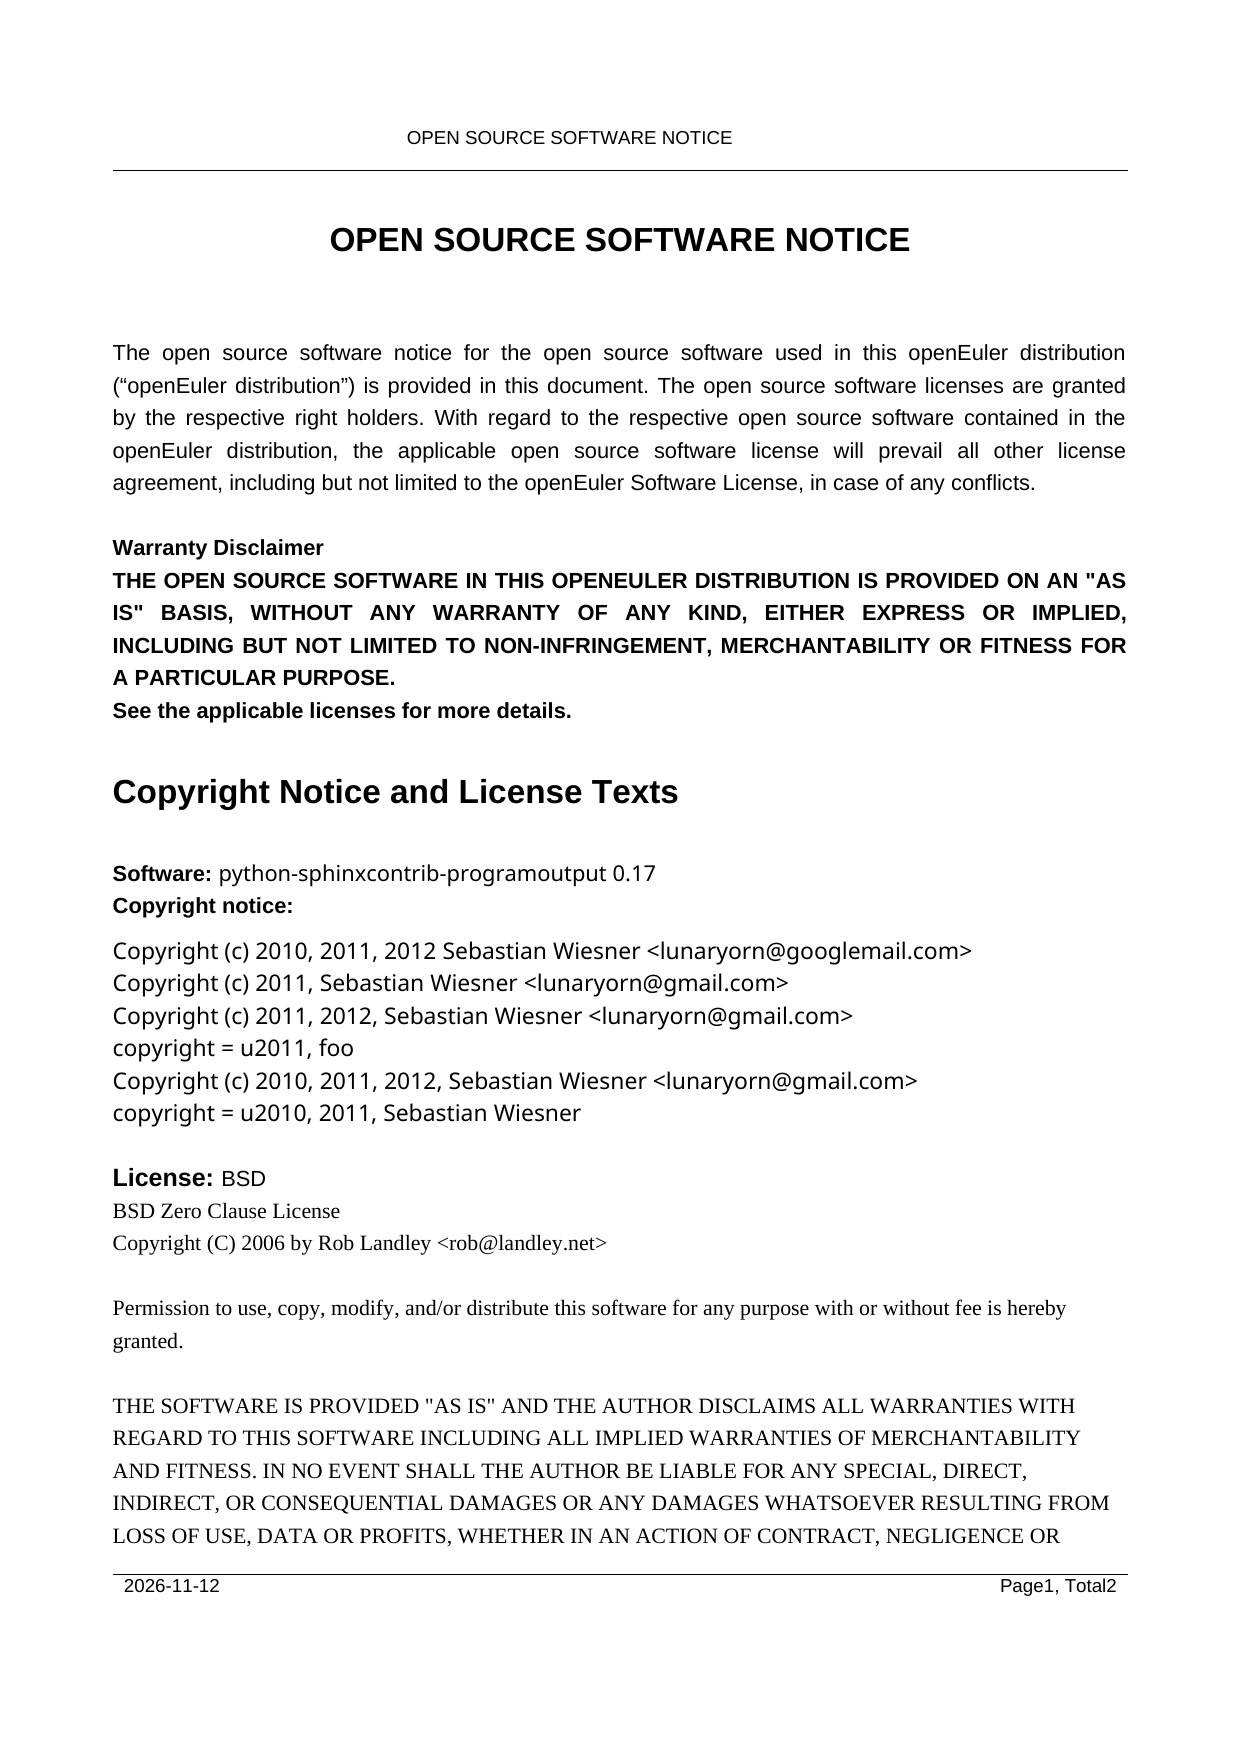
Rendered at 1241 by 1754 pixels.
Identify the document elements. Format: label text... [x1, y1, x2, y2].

title Software: python-sphinxcontrib-programoutput 0.17 [112, 856, 1128, 889]
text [112, 1194, 1128, 1551]
text Copyright (c) 2010, 2011, 2012 Sebastian Wiesner <lunaryorn@googlemail.com> Copyright (c) 2011, Sebastian Wiesner <lunaryorn@gmail.com> Copyright (c) 2011, 2012, Sebastian Wiesner <lunaryorn@gmail.com> copyright = u2011, foo Copyright (c) 2010, 2011, 2012, Sebastian Wiesner <lunaryorn@gmail.com> copyright = u2010, 2011, Sebastian Wiesner [112, 934, 1128, 1161]
text Copyright notice: [112, 889, 1128, 921]
text License: BSD [112, 1161, 1128, 1194]
text Copyright Notice and License Texts [112, 759, 1128, 824]
text THE OPEN SOURCE SOFTWARE IN THIS OPENEULER DISTRIBUTION IS PROVIDED ON AN "AS IS" BASIS, WITHOUT ANY WARRANTY OF ANY KIND, EITHER EXPRESS OR IMPLIED, INCLUDING BUT NOT LIMITED TO NON-INFRINGEMENT, MERCHANTABILITY OR FITNESS FOR A PARTICULAR PURPOSE. See the applicable licenses for more details. [112, 564, 1128, 726]
text Warranty Disclaimer [112, 531, 1128, 564]
text OPEN SOURCE SOFTWARE NOTICE [112, 206, 1128, 271]
text The open source software notice for the open source software used in this openEuler distribution (“openEuler distribution”) is provided in this document. The open source software licenses are granted by the respective right holders. With regard to the respective open source software contained in the openEuler distribution, the applicable open source software license will prevail all other license agreement, including but not limited to the openEuler Software License, in case of any conflicts. [112, 336, 1128, 499]
